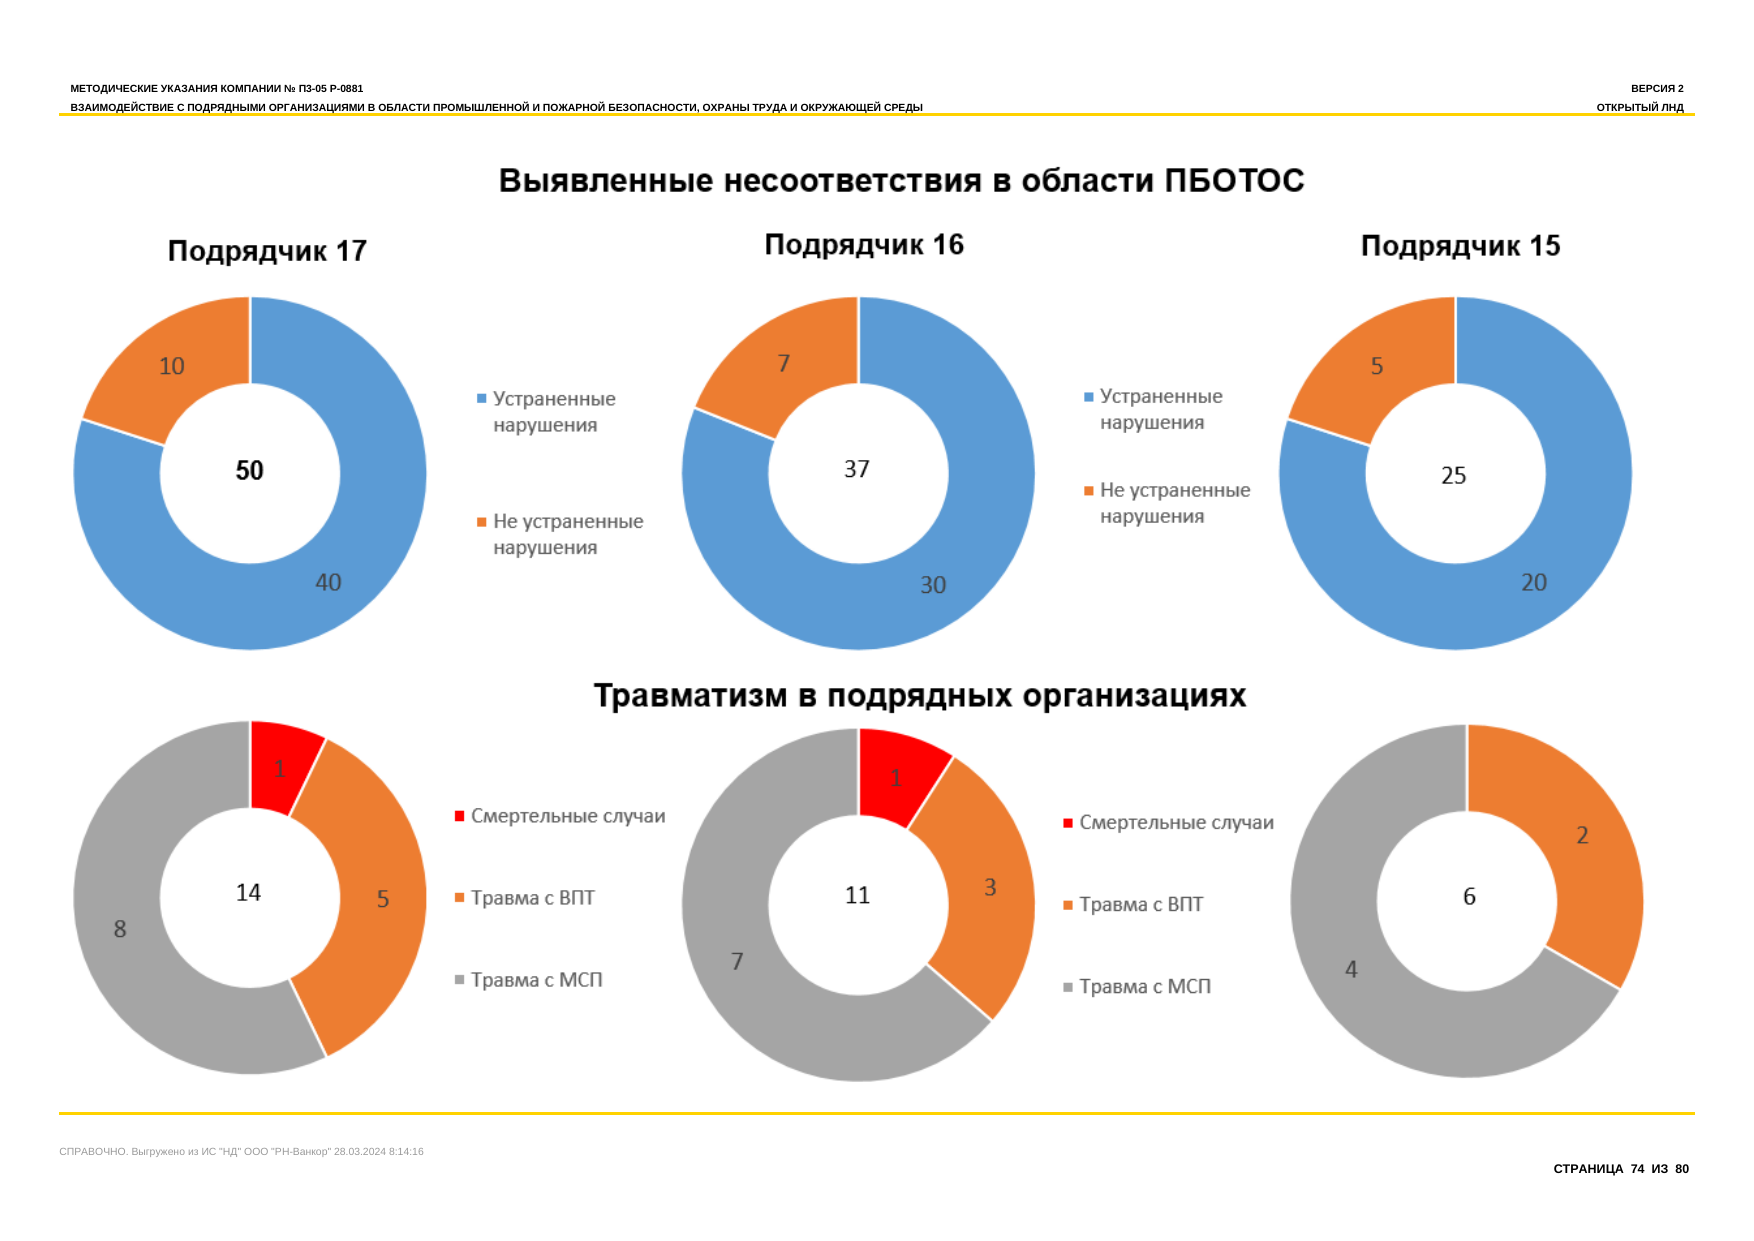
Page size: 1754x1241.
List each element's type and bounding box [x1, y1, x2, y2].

picture [59, 145, 1663, 1095]
